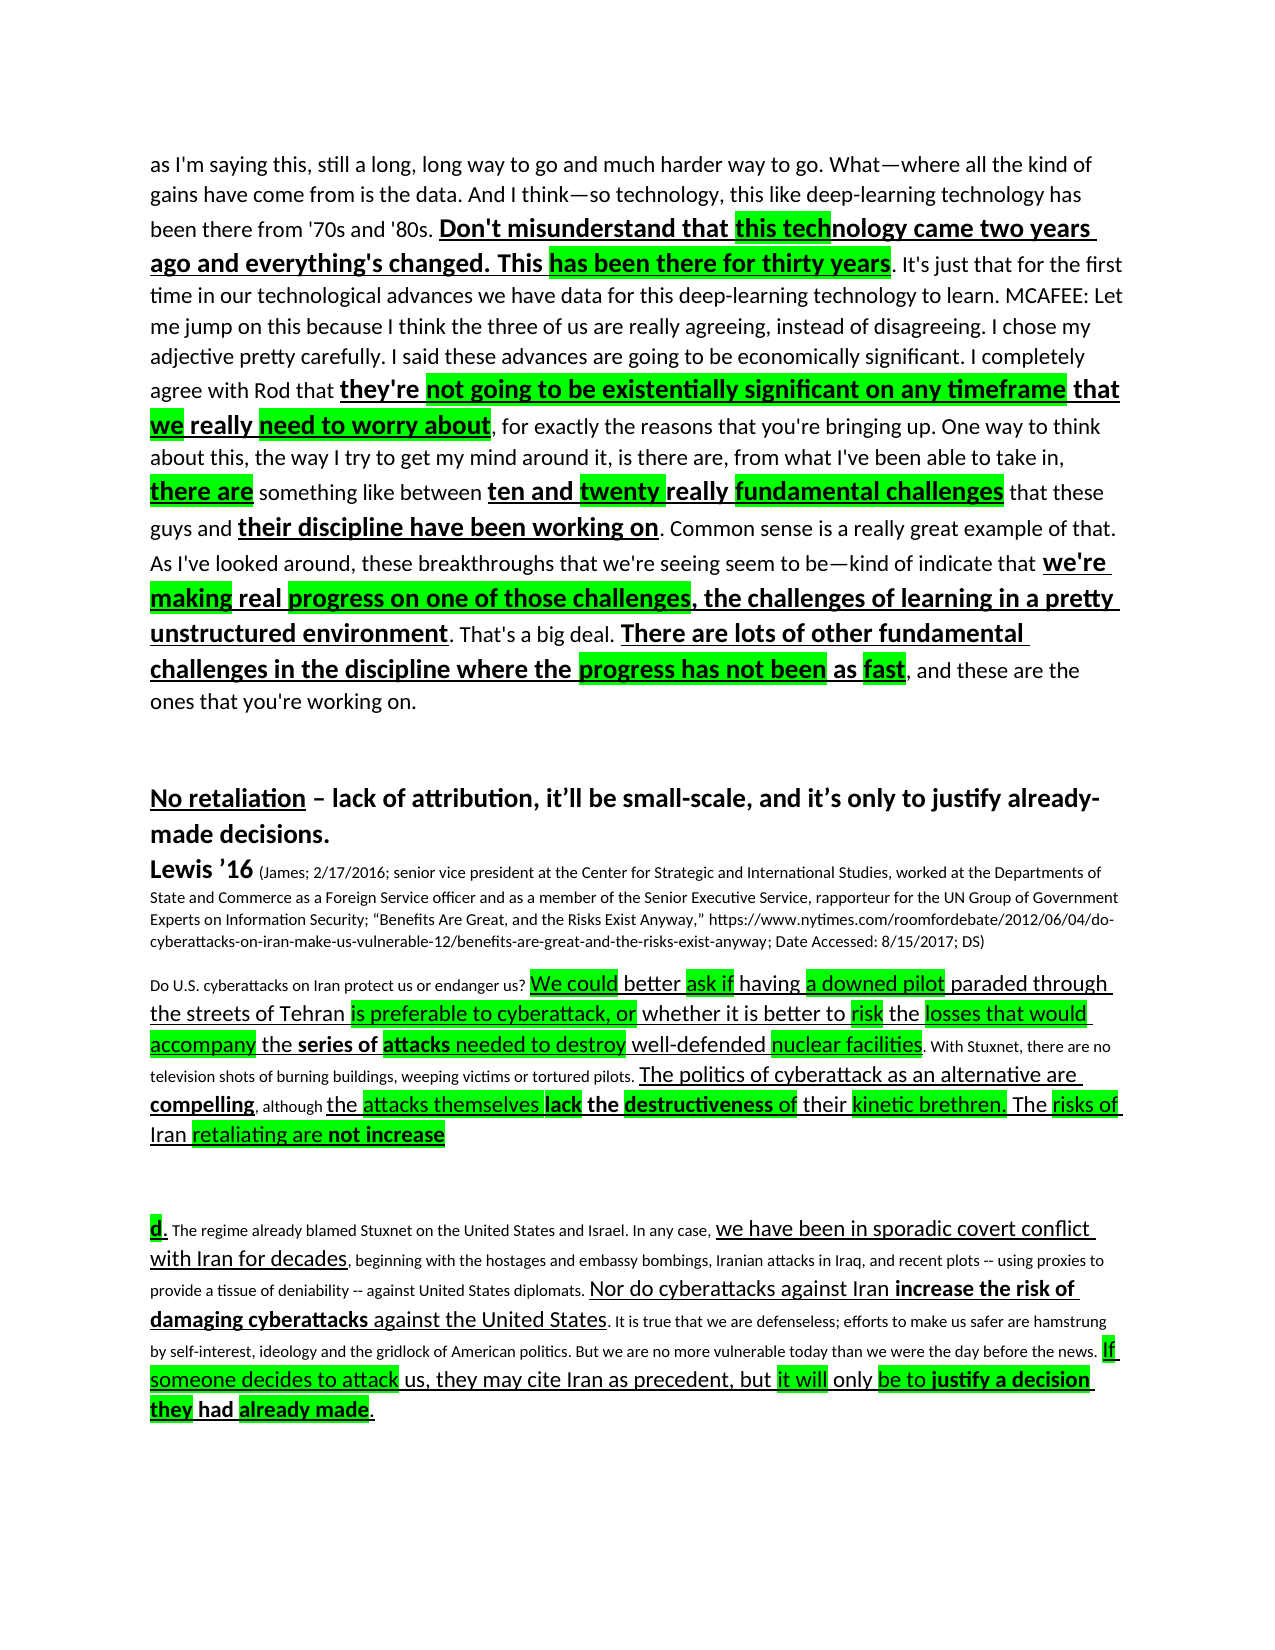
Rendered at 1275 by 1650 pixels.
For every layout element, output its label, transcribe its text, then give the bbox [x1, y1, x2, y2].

subtitle No retaliation – lack of attribution, it’ll be small-scale, and it’s only to justify already-made decisions. [150, 781, 1125, 850]
text d. The regime already blamed Stuxnet on the United States and Israel. In any case, we have been in sporadic covert conflict with Iran for decades, beginning with the hostages and embassy bombings, Iranian attacks in Iraq, and recent plots -- using proxies to provide a tissue of deniability -- against United States diplomats. Nor do cyberattacks against Iran increase the risk of damaging cyberattacks against the United States. It is true that we are defenseless; efforts to make us safer are hamstrung by self-interest, ideology and the gridlock of American politics. But we are no more vulnerable today than we were the day before the news. If someone decides to attack us, they may cite Iran as precedent, but it will only be to justify a decision they had already made. [150, 1214, 1125, 1423]
text Lewis ’16 (James; 2/17/2016; senior vice president at the Center for Strategic and International Studies, worked at the Departments of State and Commerce as a Foreign Service officer and as a member of the Senior Executive Service, rapporteur for the UN Group of Government Experts on Information Security; “Benefits Are Great, and the Risks Exist Anyway,” https://www.nytimes.com/roomfordebate/2012/06/04/do-cyberattacks-on-iran-make-us-vulnerable-12/benefits-are-great-and-the-risks-exist-anyway; Date Accessed: 8/15/2017; DS) [150, 852, 1125, 951]
text Do U.S. cyberattacks on Iran protect us or endanger us? We could better ask if having a downed pilot paraded through the streets of Tehran is preferable to cyberattack, or whether it is better to risk the losses that would accompany the series of attacks needed to destroy well-defended nuclear facilities. With Stuxnet, there are no television shots of burning buildings, weeping victims or tortured pilots. The politics of cyberattack as an alternative are compelling, although the attacks themselves lack the destructiveness of their kinetic brethren. The risks of Iran retaliating are not increase [150, 969, 1125, 1148]
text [150, 150, 1125, 716]
